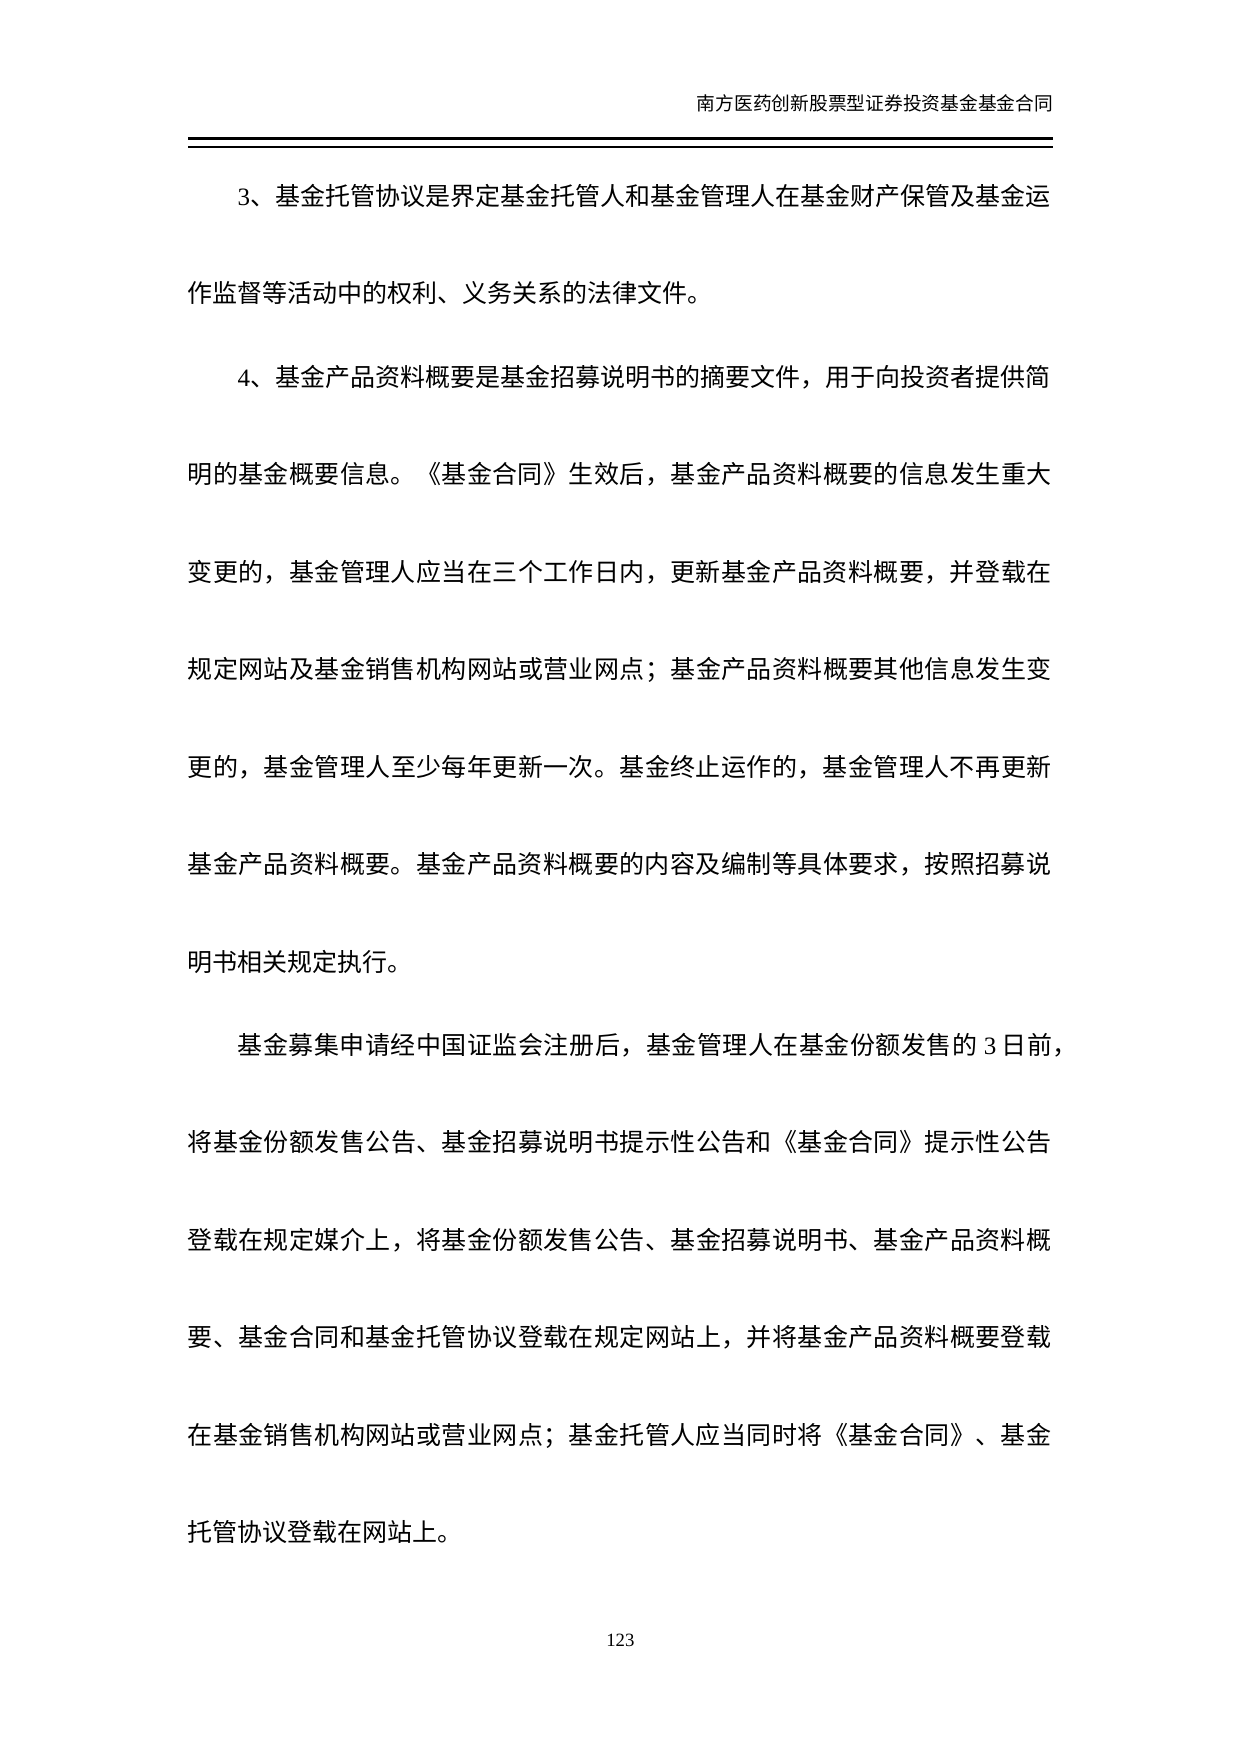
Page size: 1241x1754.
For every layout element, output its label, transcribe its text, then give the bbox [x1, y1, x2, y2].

text 3、基金托管协议是界定基金托管人和基金管理人在基金财产保管及基金运作监督等活动中的权利、义务关系的法律文件。 [187, 162, 1053, 324]
text 4、基金产品资料概要是基金招募说明书的摘要文件，用于向投资者提供简明的基金概要信息。《基金合同》生效后，基金产品资料概要的信息发生重大变更的，基金管理人应当在三个工作日内，更新基金产品资料概要，并登载在规定网站及基金销售机构网站或营业网点；基金产品资料概要其他信息发生变更的，基金管理人至少每年更新一次。基金终止运作的，基金管理人不再更新基金产品资料概要。基金产品资料概要的内容及编制等具体要求，按照招募说明书相关规定执行。 [187, 343, 1053, 993]
text 基金募集申请经中国证监会注册后，基金管理人在基金份额发售的3日前，将基金份额发售公告、基金招募说明书提示性公告和《基金合同》提示性公告登载在规定媒介上，将基金份额发售公告、基金招募说明书、基金产品资料概要、基金合同和基金托管协议登载在规定网站上，并将基金产品资料概要登载在基金销售机构网站或营业网点；基金托管人应当同时将《基金合同》、基金托管协议登载在网站上。 [187, 1011, 1053, 1563]
